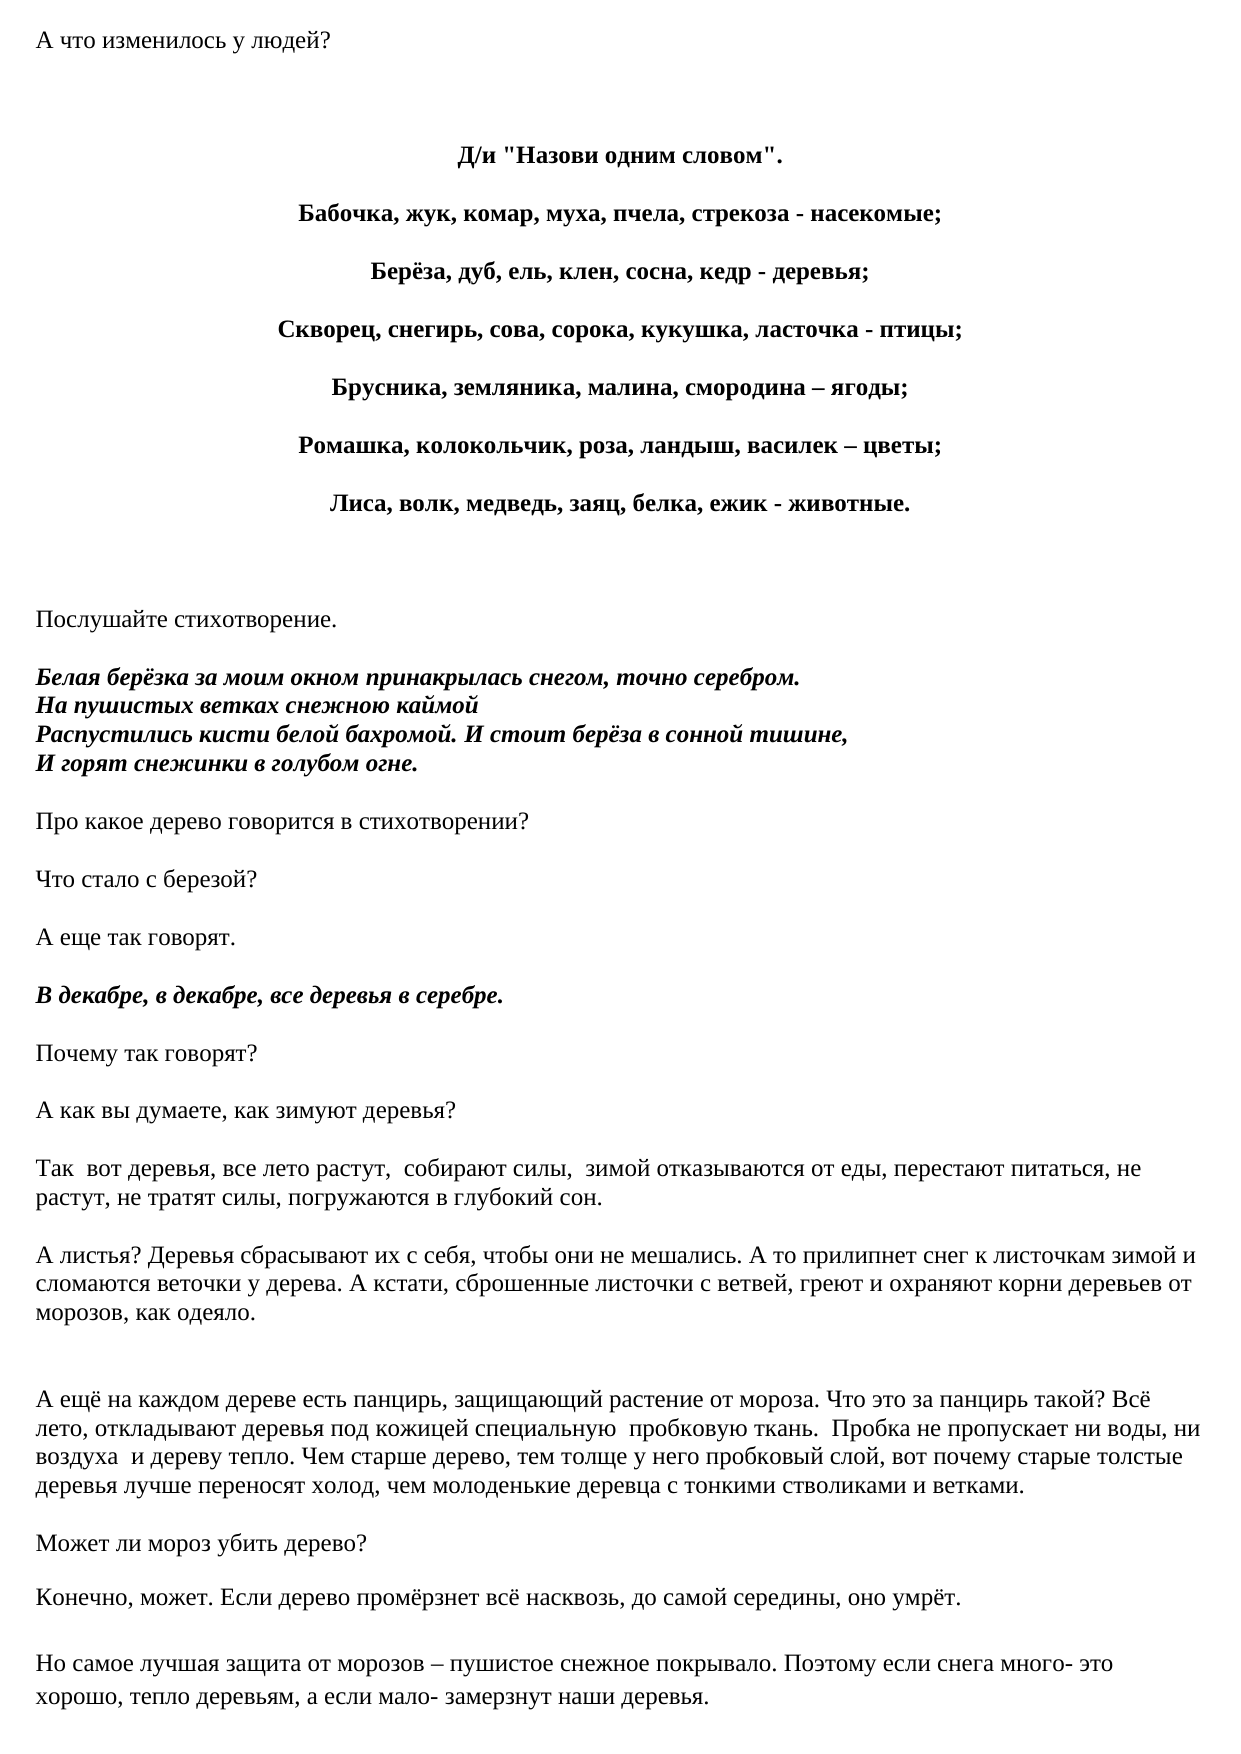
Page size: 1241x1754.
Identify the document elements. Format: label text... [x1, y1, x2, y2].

text А еще так говорят. [35, 922, 1205, 951]
text Лиса, волк, медведь, заяц, белка, ежик - животные. [35, 488, 1205, 517]
text Конечно, может. Если дерево промёрзнет всё насквозь, до самой середины, оно умрёт. Но самое лучшая защита от морозов – пушистое снежное покрывало. Поэтому если снега много- это хорошо, тепло деревьям, а если мало- замерзнут наши деревья. [35, 1582, 1205, 1710]
text Ромашка, колокольчик, роза, ландыш, василек – цветы; [35, 430, 1205, 459]
text Берёза, дуб, ель, клен, сосна, кедр - деревья; [35, 256, 1205, 285]
text В декабре, в декабре, все деревья в серебре. [35, 980, 1205, 1008]
text Бабочка, жук, комар, муха, пчела, стрекоза - насекомые; [35, 198, 1205, 227]
text Что стало с березой? [35, 864, 1205, 893]
text А как вы думаете, как зимуют деревья? [35, 1096, 1205, 1124]
text А ещё на каждом дереве есть панцирь, защищающий растение от мороза. Что это за панцирь такой? Всё лето, откладывают деревья под кожицей специальную пробковую ткань. Пробка не пропускает ни воды, ни воздуха и дереву тепло. Чем старше дерево, тем толще у него пробковый слой, вот почему старые толстые деревья лучше переносят холод, чем молоденькие деревца с тонкими стволиками и ветками. [35, 1355, 1205, 1499]
text Так вот деревья, все лето растут, собирают силы, зимой отказываются от еды, перестают питаться, не растут, не тратят силы, погружаются в глубокий сон. А листья? Деревья сбрасывают их с себя, чтобы они не мешались. А то прилипнет снег к листочкам зимой и сломаются веточки у дерева. А кстати, сброшенные листочки с ветвей, греют и охраняют корни деревьев от морозов, как одеяло. [35, 1153, 1205, 1326]
text Брусника, земляника, малина, смородина – ягоды; [35, 372, 1205, 401]
text Д/и "Назови одним словом". [35, 141, 1205, 169]
text Про какое дерево говорится в стихотворении? [35, 806, 1205, 835]
text Скворец, снегирь, сова, сорока, кукушка, ласточка - птицы; [35, 314, 1205, 343]
text Послушайте стихотворение. [35, 604, 1205, 633]
text А что изменилось у людей? [35, 25, 1205, 53]
text Белая берёзка за моим окном принакрылась снегом, точно серебром. На пушистых ветках снежною каймой Распустились кисти белой бахромой. И стоит берёза в сонной тишине, И горят снежинки в голубом огне. [35, 662, 1205, 777]
text Почему так говорят? [35, 1038, 1205, 1066]
text Может ли мороз убить дерево? [35, 1528, 1205, 1557]
